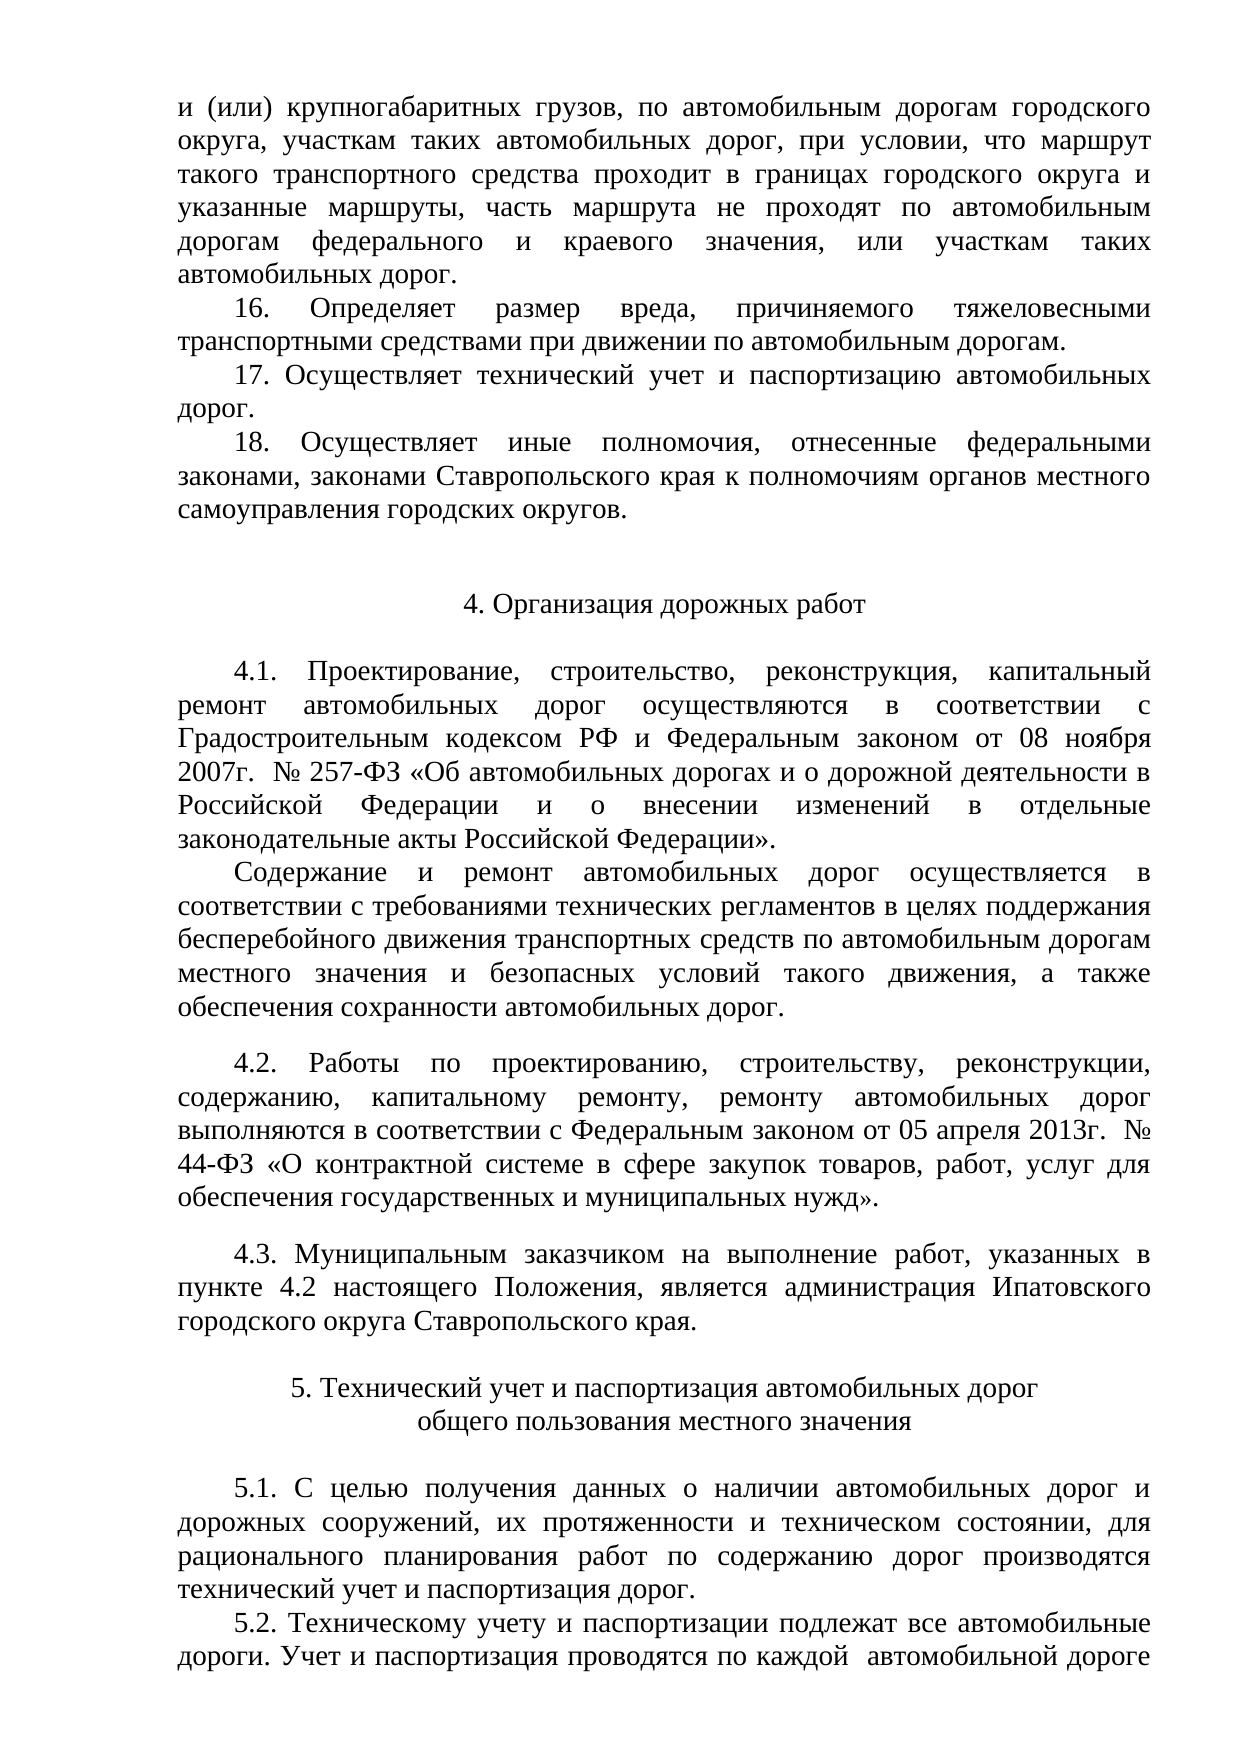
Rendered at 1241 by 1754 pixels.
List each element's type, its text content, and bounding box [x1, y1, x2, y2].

text 17. Осуществляет технический учет и паспортизацию автомобильных дорог. [177, 357, 1152, 424]
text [177, 1605, 1152, 1672]
text 18. Осуществляет иные полномочия, отнесенные федеральными законами, законами Ставропольского края к полномочиям органов местного самоуправления городских округов. [177, 424, 1152, 525]
text 4.2. Работы по проектированию, строительству, реконструкции, содержанию, капитальному ремонту, ремонту автомобильных дорог выполняются в соответствии с Федеральным законом от 05 апреля 2013г. № 44-ФЗ «О контрактной системе в сфере закупок товаров, работ, услуг для обеспечения государственных и муниципальных нужд». [177, 1045, 1152, 1213]
text 5. Технический учет и паспортизация автомобильных дорог [177, 1370, 1152, 1403]
text 4.1. Проектирование, строительство, реконструкция, капитальный ремонт автомобильных дорог осуществляются в соответствии с Градостроительным кодексом РФ и Федеральным законом от 08 ноября 2007г. № 257-ФЗ «Об автомобильных дорогах и о дорожной деятельности в Российской Федерации и о внесении изменений в отдельные законодательные акты Российской Федерации». [177, 653, 1152, 854]
text 4.3. Муниципальным заказчиком на выполнение работ, указанных в пункте 4.2 настоящего Положения, является администрация Ипатовского городского округа Ставропольского края. [177, 1236, 1152, 1336]
text 4. Организация дорожных работ [177, 586, 1152, 620]
text общего пользования местного значения [177, 1403, 1152, 1437]
text Содержание и ремонт автомобильных дорог осуществляется в соответствии с требованиями технических регламентов в целях поддержания бесперебойного движения транспортных средств по автомобильным дорогам местного значения и безопасных условий такого движения, а также обеспечения сохранности автомобильных дорог. [177, 854, 1152, 1022]
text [177, 89, 1152, 290]
text 5.1. С целью получения данных о наличии автомобильных дорог и дорожных сооружений, их протяженности и техническом состоянии, для рационального планирования работ по содержанию дорог производятся технический учет и паспортизация дорог. [177, 1471, 1152, 1605]
text 16. Определяет размер вреда, причиняемого тяжеловесными транспортными средствами при движении по автомобильным дорогам. [177, 290, 1152, 357]
